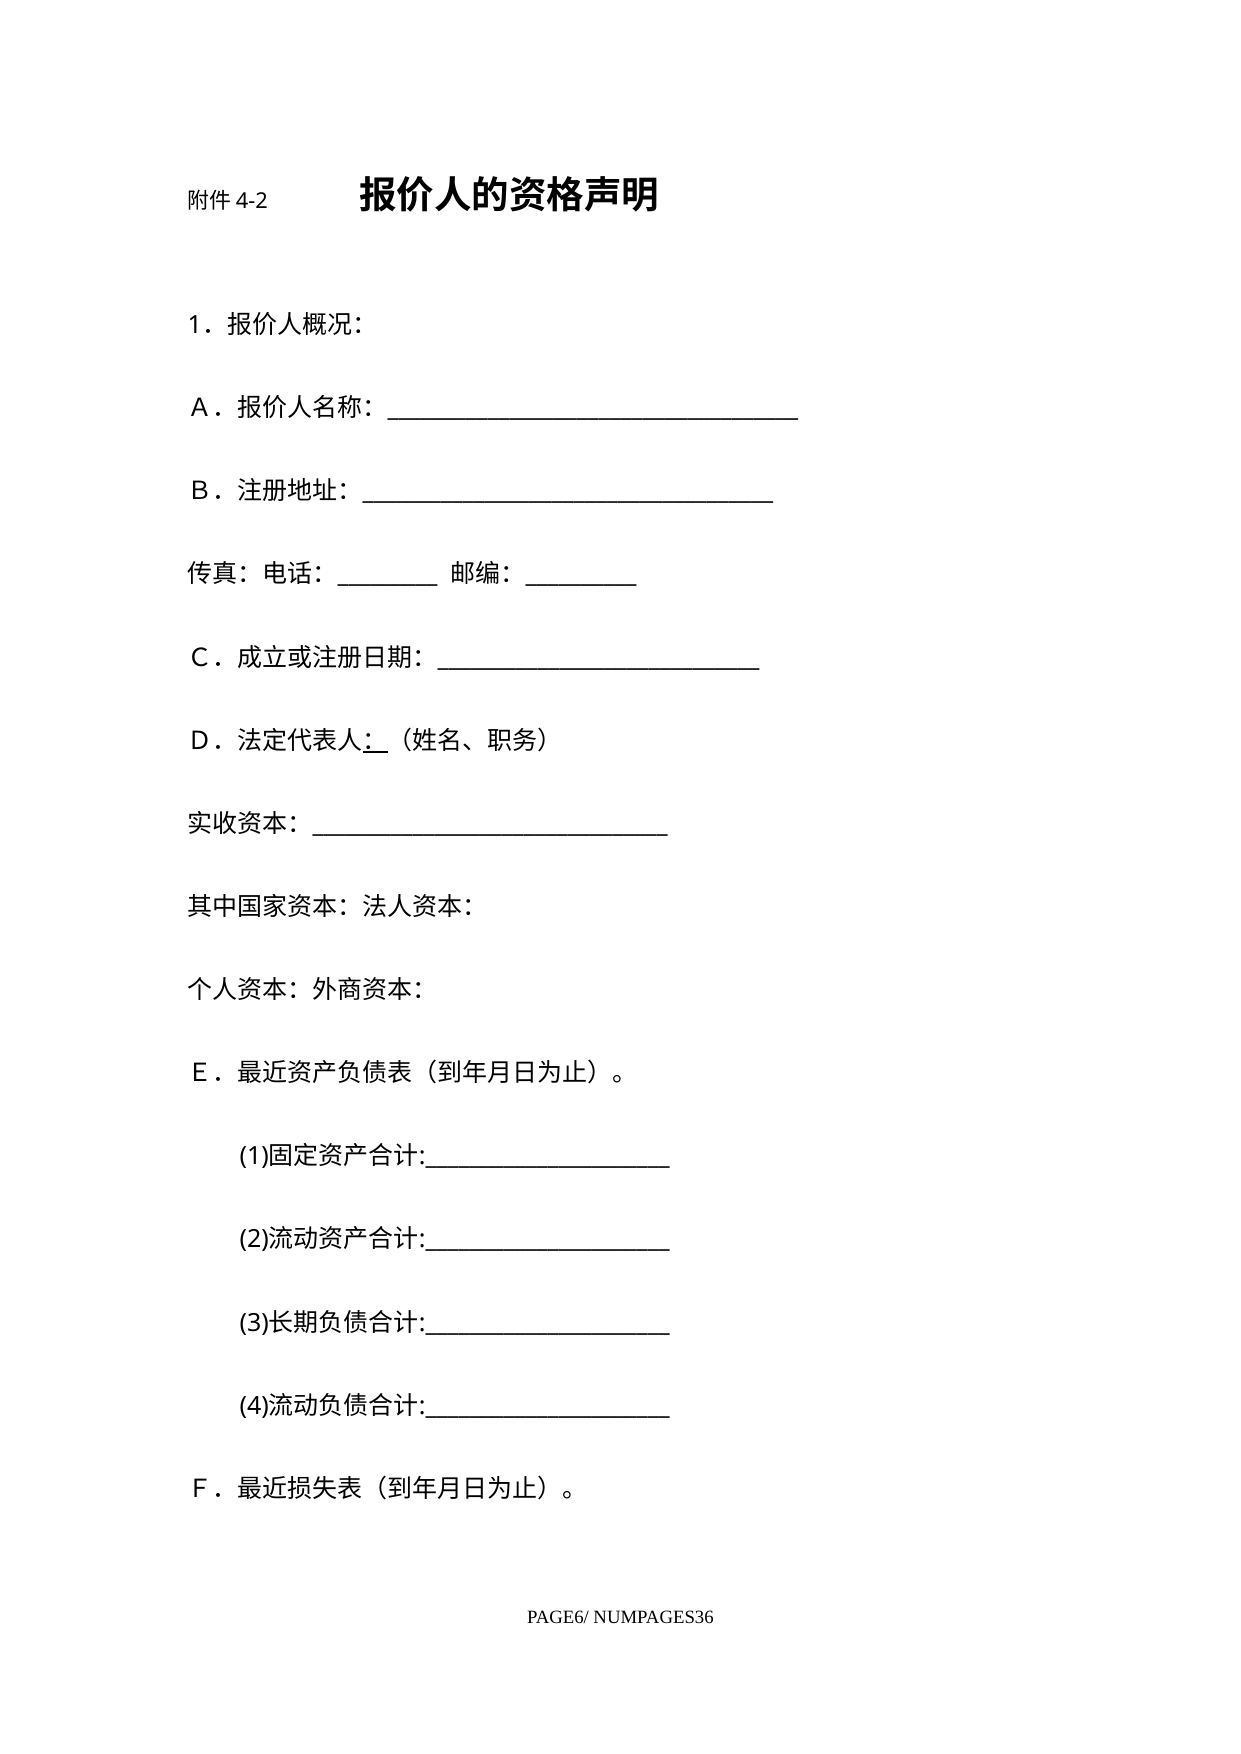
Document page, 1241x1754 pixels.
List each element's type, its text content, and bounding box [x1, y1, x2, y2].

text 实收资本：________________________________ [187, 789, 1053, 854]
text 附件4-2 报价人的资格声明 [187, 160, 1053, 225]
text 1．报价人概况： [187, 290, 1053, 355]
text Ｄ．法定代表人：（姓名、职务） [187, 706, 1053, 771]
text Ｅ．最近资产负债表（到年月日为止）。 [187, 1038, 1053, 1103]
text (1)固定资产合计:______________________ [187, 1121, 1053, 1186]
text (2)流动资产合计:______________________ [187, 1204, 1053, 1269]
text 个人资本：外商资本： [187, 955, 1053, 1020]
text Ｃ．成立或注册日期：_____________________________ [187, 623, 1053, 688]
text (3)长期负债合计:______________________ [187, 1288, 1053, 1353]
text Ｆ．最近损失表（到年月日为止）。 [187, 1454, 1053, 1519]
text Ｂ．注册地址：_____________________________________ [187, 456, 1053, 521]
text 其中国家资本：法人资本： [187, 872, 1053, 937]
text Ａ．报价人名称：_____________________________________ [187, 373, 1053, 438]
text (4)流动负债合计:______________________ [187, 1371, 1053, 1436]
text 传真：电话：_________ 邮编：__________ [187, 539, 1053, 604]
